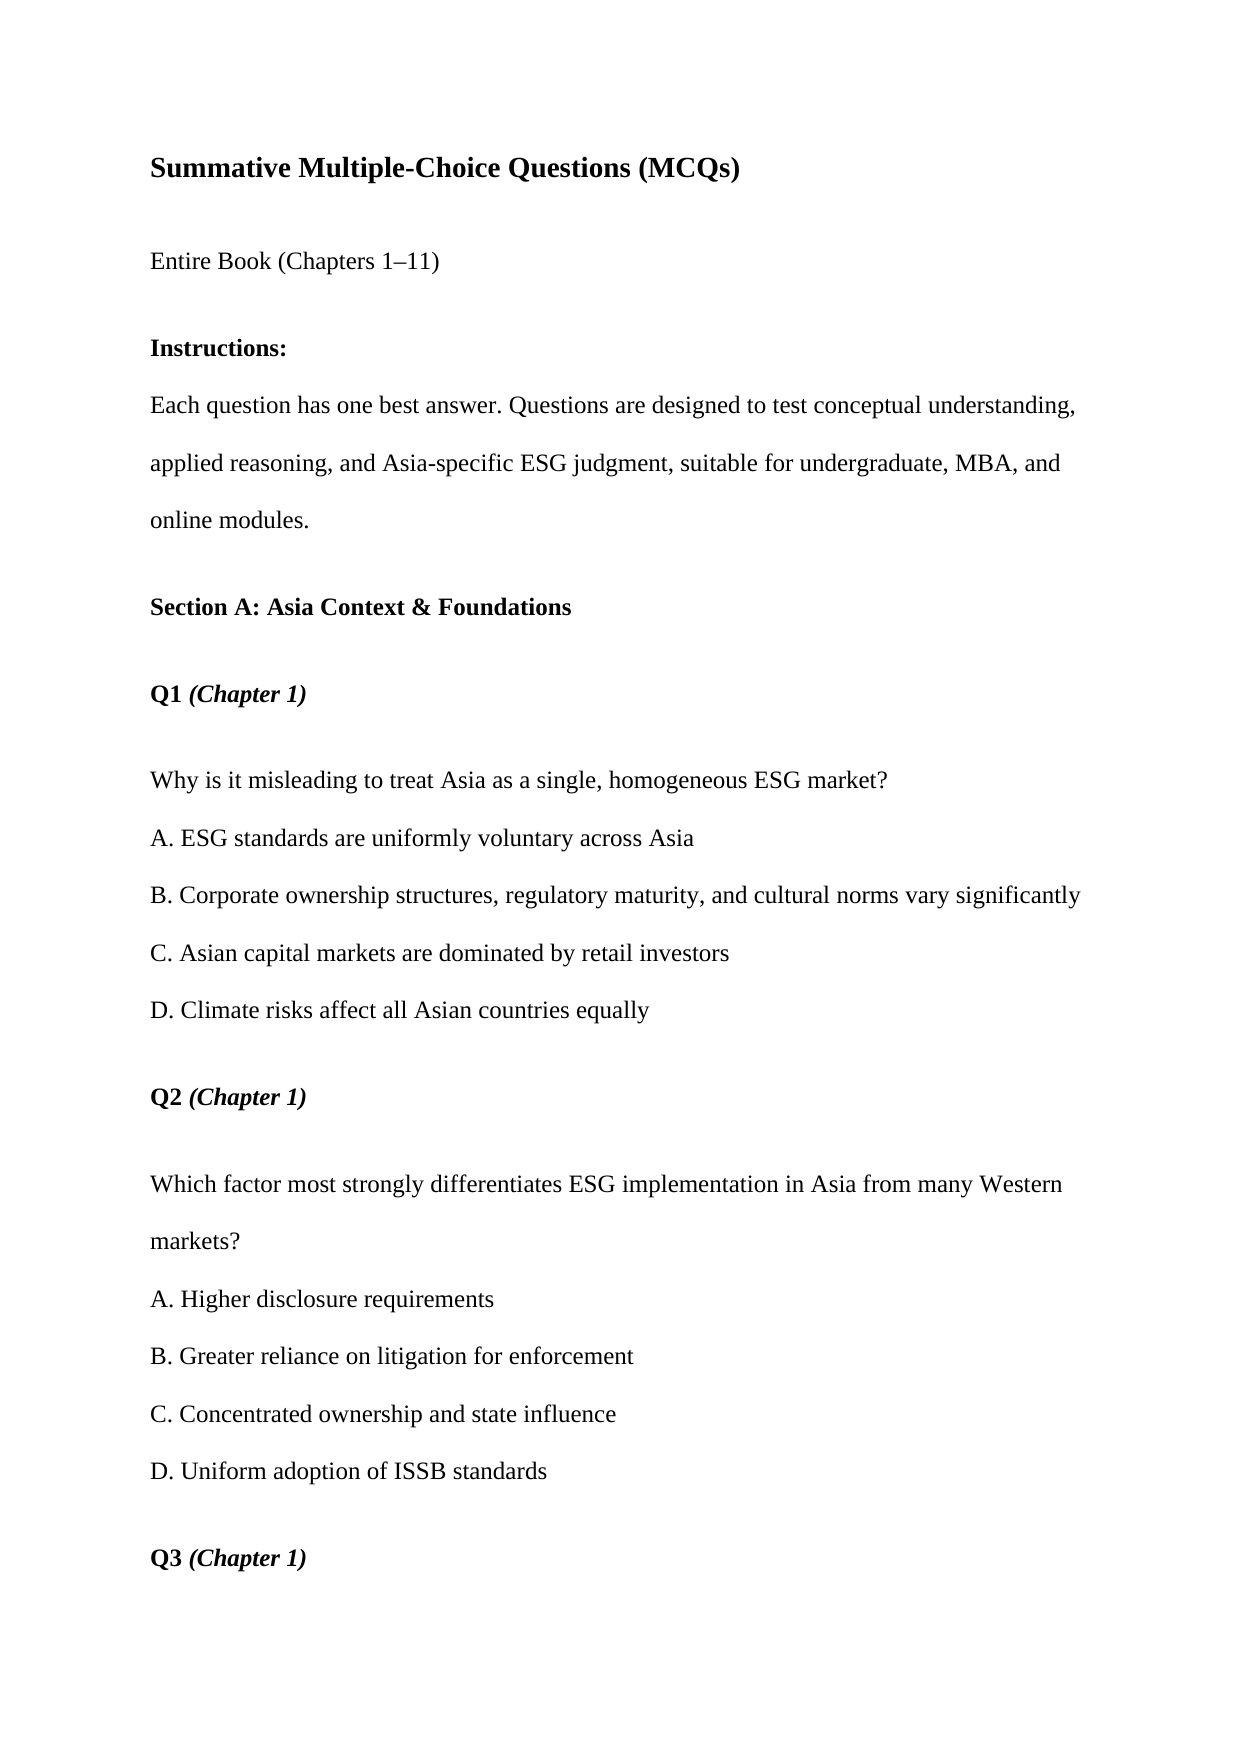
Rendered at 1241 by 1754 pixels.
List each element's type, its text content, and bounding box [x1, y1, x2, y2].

text Q1 (Chapter 1) [150, 679, 1090, 707]
text Why is it misleading to treat Asia as a single, homogeneous ESG market? A. ESG standards are uniformly voluntary across Asia B. Corporate ownership structures, regulatory maturity, and cultural norms vary significantly C. Asian capital markets are dominated by retail investors D. Climate risks affect all Asian countries equally [150, 765, 1090, 1024]
text Which factor most strongly differentiates ESG implementation in Asia from many Western markets? A. Higher disclosure requirements B. Greater reliance on litigation for enforcement C. Concentrated ownership and state influence D. Uniform adoption of ISSB standards [150, 1169, 1090, 1485]
text Q3 (Chapter 1) [150, 1543, 1090, 1572]
text Q2 (Chapter 1) [150, 1082, 1090, 1111]
text Entire Book (Chapters 1–11) [150, 246, 1090, 275]
text Instructions: Each question has one best answer. Questions are designed to test conceptual understanding, applied reasoning, and Asia-specific ESG judgment, suitable for undergraduate, MBA, and online modules. [150, 333, 1090, 534]
text Section A: Asia Context & Foundations [150, 592, 1090, 621]
text Summative Multiple-Choice Questions (MCQs) [150, 150, 1090, 183]
